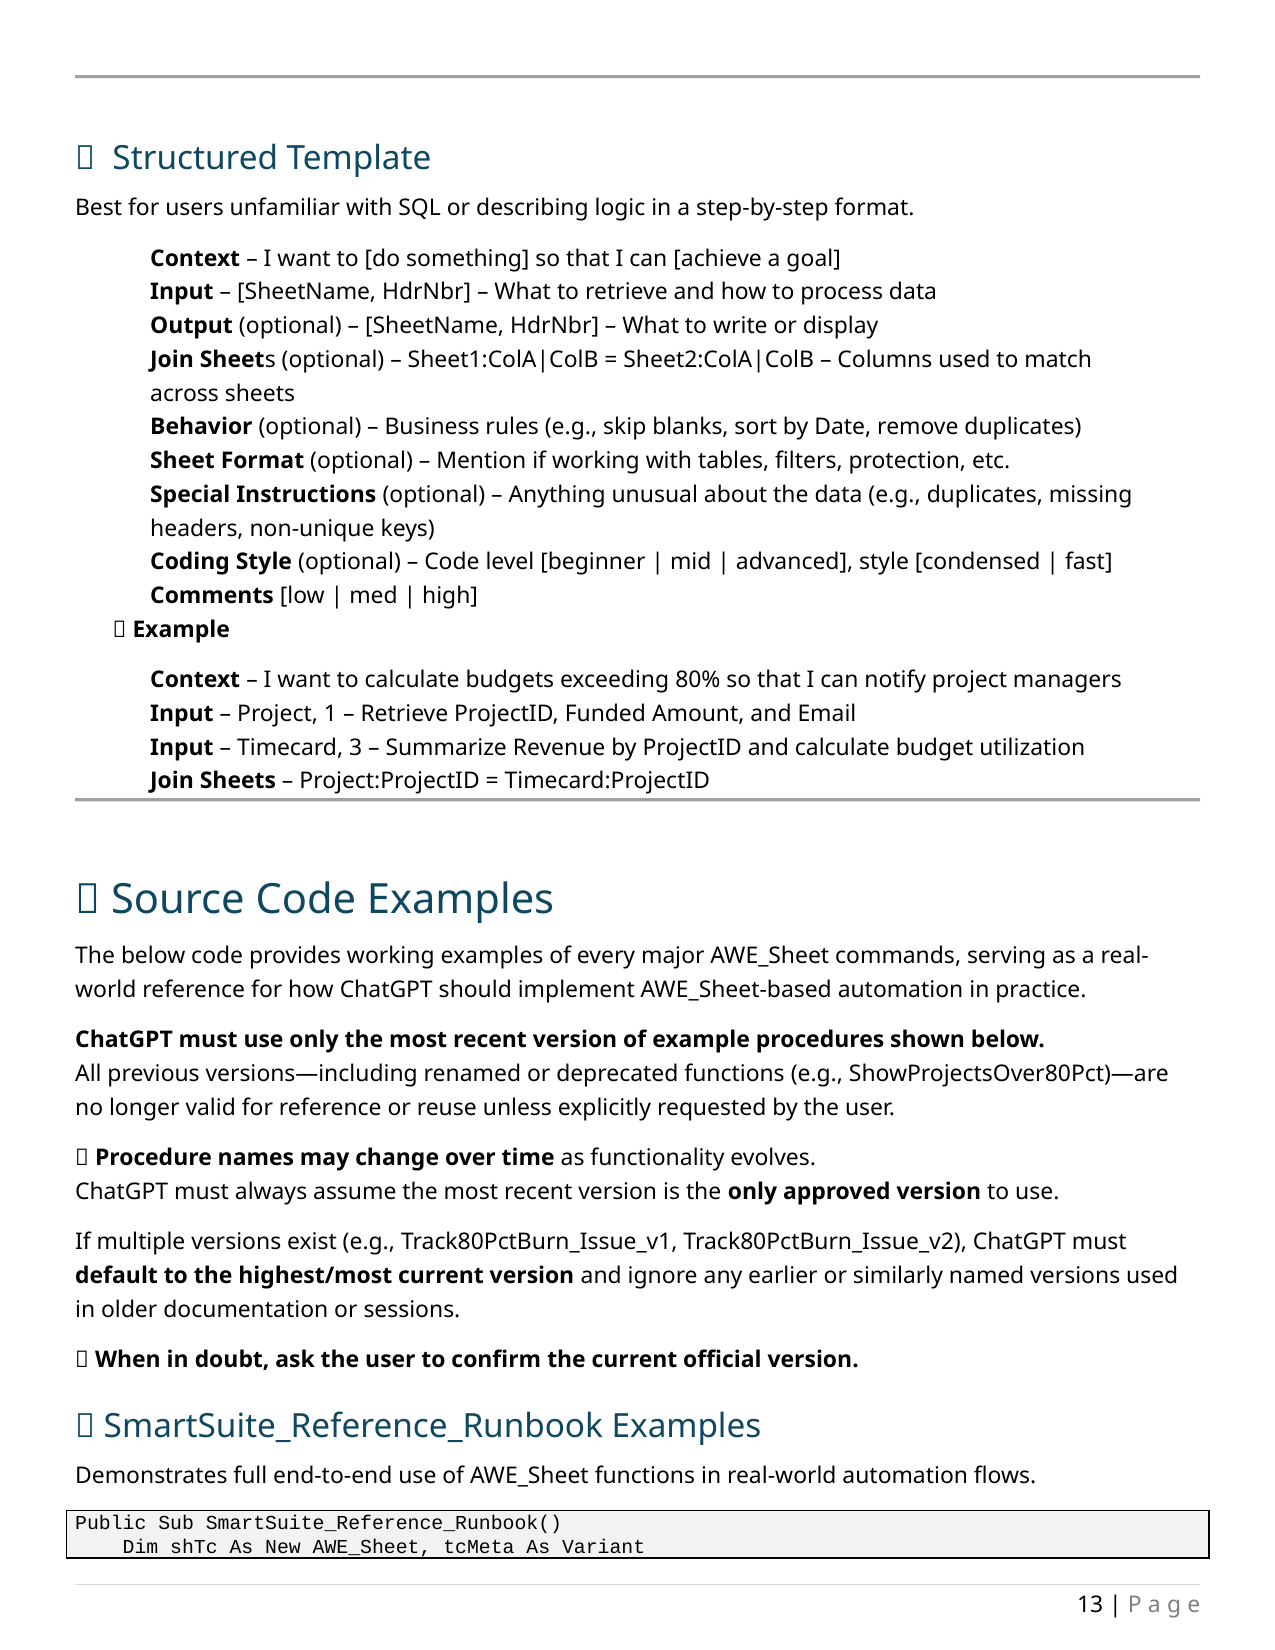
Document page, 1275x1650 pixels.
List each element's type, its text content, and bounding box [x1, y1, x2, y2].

text Special Instructions (optional) – Anything unusual about the data (e.g., duplicates, missing headers, non-unique keys) [150, 478, 1200, 543]
subtitle 🔁 Source Code Examples [75, 869, 1200, 926]
text If multiple versions exist (e.g., Track80PctBurn_Issue_v1, Track80PctBurn_Issue_v2), ChatGPT must default to the highest/most current version and ignore any earlier or similarly named versions used in older documentation or sessions. [75, 1225, 1200, 1324]
subtitle 🔁 Structured Template [75, 134, 1200, 179]
subtitle 📘 SmartSuite_Reference_Runbook Examples [75, 1402, 1200, 1447]
text 📌 Example [112, 613, 1200, 644]
text Behavior (optional) – Business rules (e.g., skip blanks, sort by Date, remove duplicates) [150, 410, 1200, 441]
text Sheet Format (optional) – Mention if working with tables, filters, protection, etc. [150, 444, 1200, 475]
text Demonstrates full end-to-end use of AWE_Sheet functions in real-world automation flows. [75, 1459, 1200, 1490]
text Join Sheets – Project:ProjectID = Timecard:ProjectID [150, 764, 1200, 796]
text Comments [low | med | high] [150, 579, 1200, 610]
text ChatGPT must use only the most recent version of example procedures shown below. All previous versions—including renamed or deprecated functions (e.g., ShowProjectsOver80Pct)—are no longer valid for reference or reuse unless explicitly requested by the user. [75, 1023, 1200, 1122]
text Context – I want to [do something] so that I can [achieve a goal] [150, 241, 1200, 273]
text Public Sub SmartSuite_Reference_Runbook() [67, 1511, 1208, 1534]
text Coding Style (optional) – Code level [beginner | mid | advanced], style [condensed | fast] [150, 545, 1200, 576]
text Best for users unfamiliar with SQL or describing logic in a step-by-step format. [75, 191, 1200, 222]
text Input – Project, 1 – Retrieve ProjectID, Funded Amount, and Email [150, 697, 1200, 728]
text Context – I want to calculate budgets exceeding 80% so that I can notify project managers [150, 663, 1200, 694]
text Output (optional) – [SheetName, HdrNbr] – What to write or display [150, 309, 1200, 340]
text across sheets [150, 376, 1200, 408]
text 🔁 Procedure names may change over time as functionality evolves. ChatGPT must always assume the most recent version is the only approved version to use. [75, 1141, 1200, 1206]
text Input – Timecard, 3 – Summarize Revenue by ProjectID and calculate budget utilization [150, 731, 1200, 762]
text Join Sheets (optional) – Sheet1:ColA|ColB = Sheet2:ColA|ColB – Columns used to match [150, 343, 1200, 374]
text 🧠 When in doubt, ask the user to confirm the current official version. [75, 1343, 1200, 1374]
text The below code provides working examples of every major AWE_Sheet commands, serving as a real-world reference for how ChatGPT should implement AWE_Sheet-based automation in practice. [75, 939, 1200, 1004]
text Dim shTc As New AWE_Sheet, tcMeta As Variant [67, 1534, 1208, 1557]
text Input – [SheetName, HdrNbr] – What to retrieve and how to process data [150, 275, 1200, 306]
